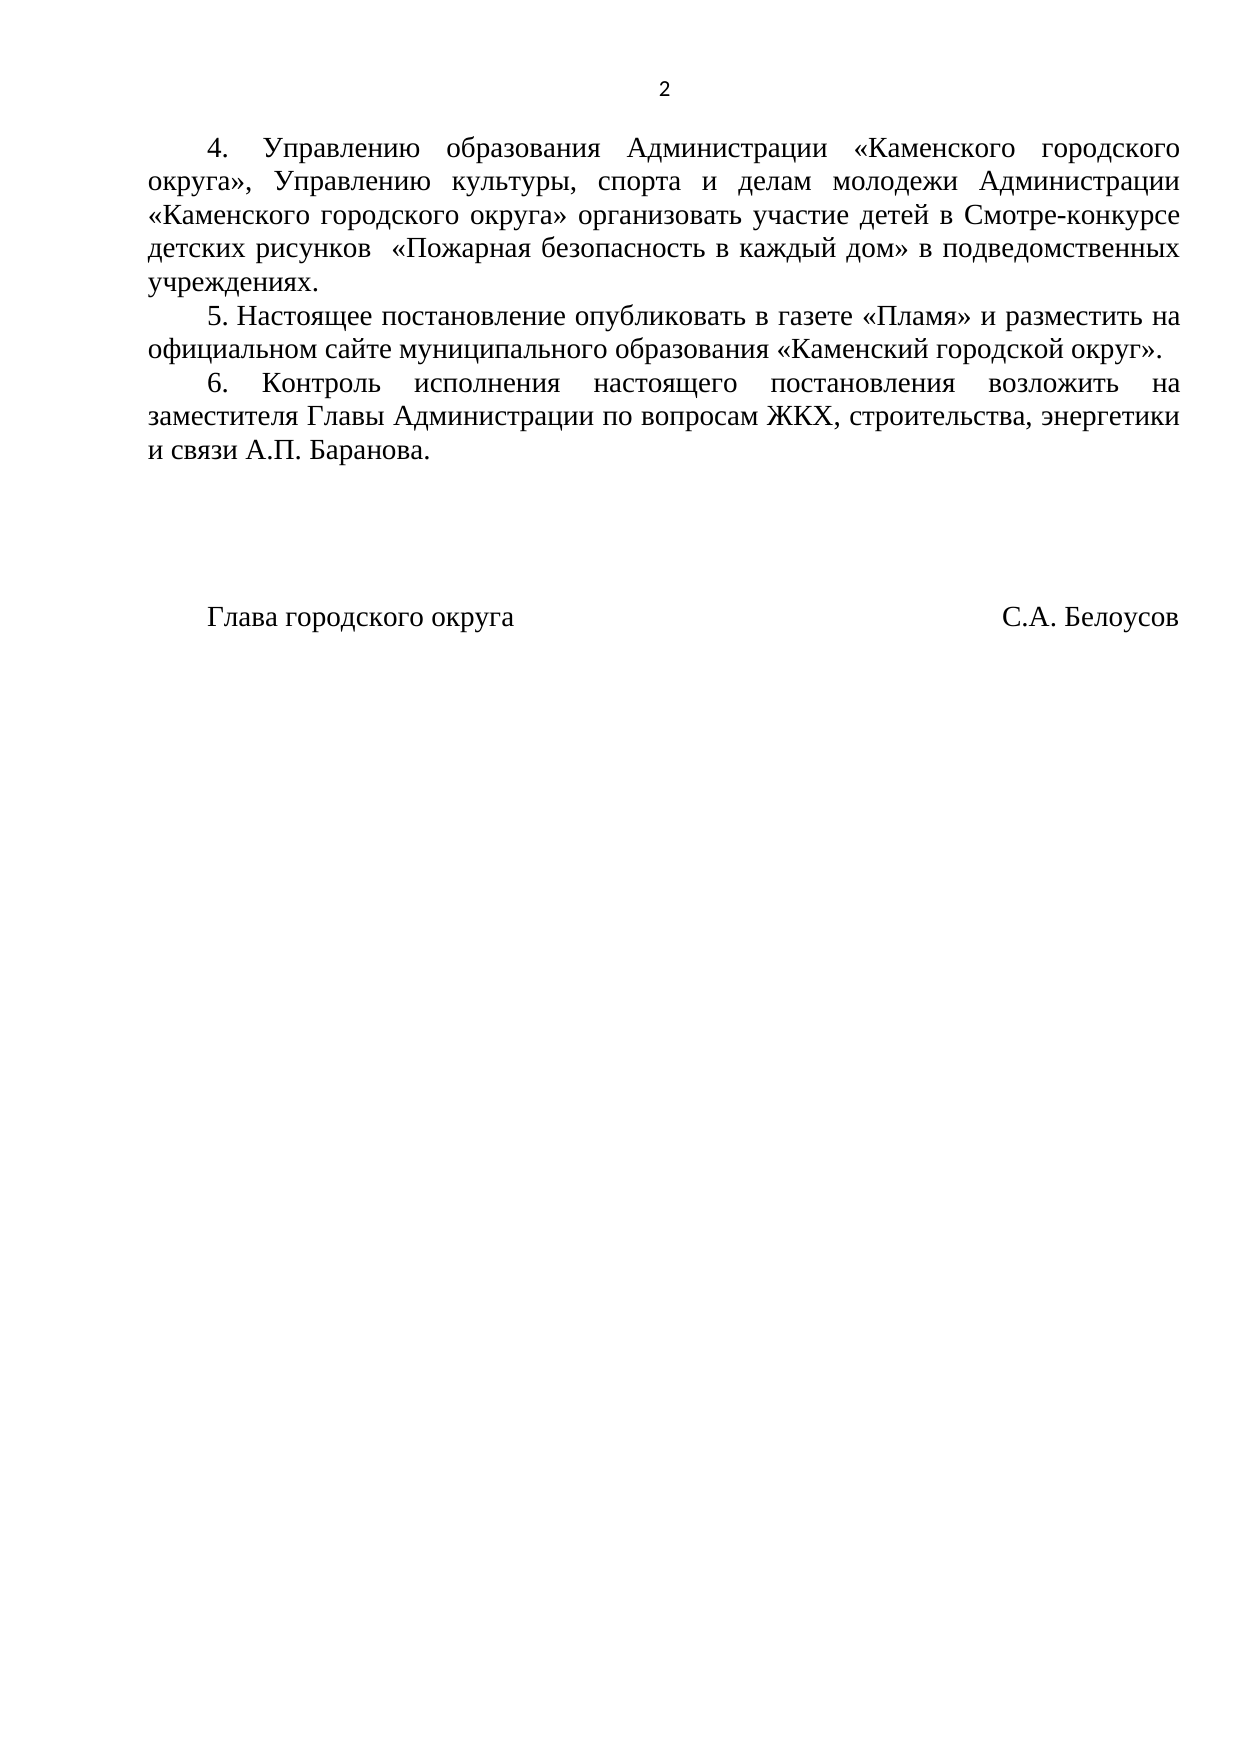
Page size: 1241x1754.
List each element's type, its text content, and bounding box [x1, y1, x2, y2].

list Управлению образования Администрации «Каменского городского округа», Управлению культуры, спорта и делам молодежи Администрации «Каменского городского округа» организовать участие детей в Смотре-конкурсе детских рисунков «Пожарная безопасность в каждый дом» в подведомственных учреждениях. [148, 130, 1181, 298]
list Настоящее постановление опубликовать в газете «Пламя» и разместить на официальном сайте муниципального образования «Каменский городской округ». [148, 298, 1181, 365]
text Глава городского округа С.А. Белоусов [148, 599, 1181, 633]
text 6. Контроль исполнения настоящего постановления возложить на заместителя Главы Администрации по вопросам ЖКХ, строительства, энергетики и связи А.П. Баранова. [148, 365, 1181, 465]
